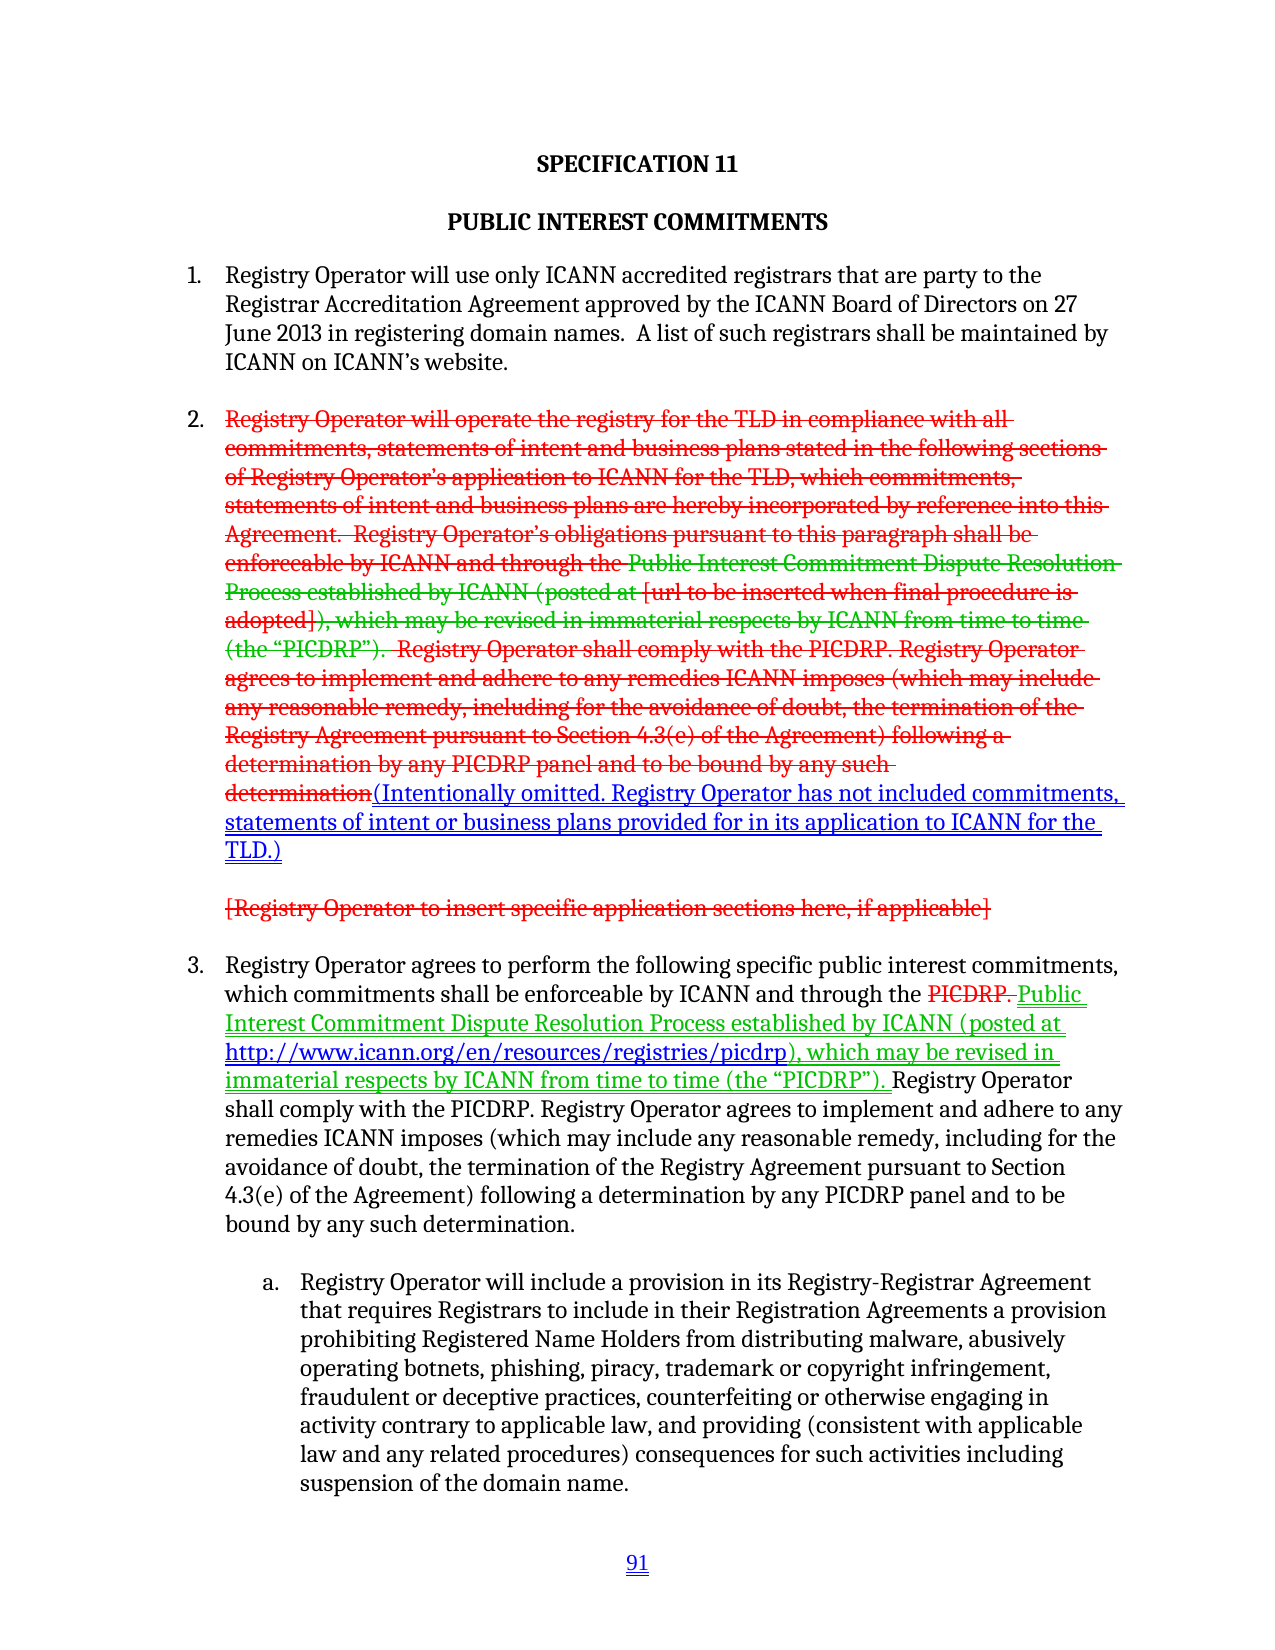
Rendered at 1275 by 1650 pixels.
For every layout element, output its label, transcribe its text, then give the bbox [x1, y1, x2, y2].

list Registry Operator agrees to perform the following specific public interest commitments, which commitments shall be enforceable by ICANN and through the PICDRP. Public Interest Commitment Dispute Resolution Process established by ICANN (posted at http://www.icann.org/en/resources/registries/picdrp), which may be revised in immaterial respects by ICANN from time to time (the “PICDRP”). Registry Operator shall comply with the PICDRP. Registry Operator agrees to implement and adhere to any remedies ICANN imposes (which may include any reasonable remedy, including for the avoidance of doubt, the termination of the Registry Agreement pursuant to Section 4.3(e) of the Agreement) following a determination by any PICDRP panel and to be bound by any such determination. [187, 951, 1125, 1239]
list Registry Operator will operate the registry for the TLD in compliance with all commitments, statements of intent and business plans stated in the following sections of Registry Operator’s application to ICANN for the TLD, which commitments, statements of intent and business plans are hereby incorporated by reference into this Agreement. Registry Operator’s obligations pursuant to this paragraph shall be enforceable by ICANN and through the Public Interest Commitment Dispute Resolution Process established by ICANN (posted at [url to be inserted when final procedure is adopted]), which may be revised in immaterial respects by ICANN from time to time (the “PICDRP”). Registry Operator shall comply with the PICDRP. Registry Operator agrees to implement and adhere to any remedies ICANN imposes (which may include any reasonable remedy, including for the avoidance of doubt, the termination of the Registry Agreement pursuant to Section 4.3(e) of the Agreement) following a determination by any PICDRP panel and to be bound by any such determination(Intentionally omitted. Registry Operator has not included commitments, statements of intent or business plans provided for in its application to ICANN for the TLD.) [187, 405, 1125, 865]
text PUBLIC INTEREST COMMITMENTS [150, 150, 1125, 236]
list Registry Operator will use only ICANN accredited registrars that are party to the Registrar Accreditation Agreement approved by the ICANN Board of Directors on 27 June 2013 in registering domain names. A list of such registrars shall be maintained by ICANN on ICANN’s website. [187, 261, 1125, 376]
list [Registry Operator to insert specific application sections here, if applicable] [225, 894, 1125, 922]
list Registry Operator will include a provision in its Registry-Registrar Agreement that requires Registrars to include in their Registration Agreements a provision prohibiting Registered Name Holders from distributing malware, abusively operating botnets, phishing, piracy, trademark or copyright infringement, fraudulent or deceptive practices, counterfeiting or otherwise engaging in activity contrary to applicable law, and providing (consistent with applicable law and any related procedures) consequences for such activities including suspension of the domain name. [262, 1267, 1125, 1497]
